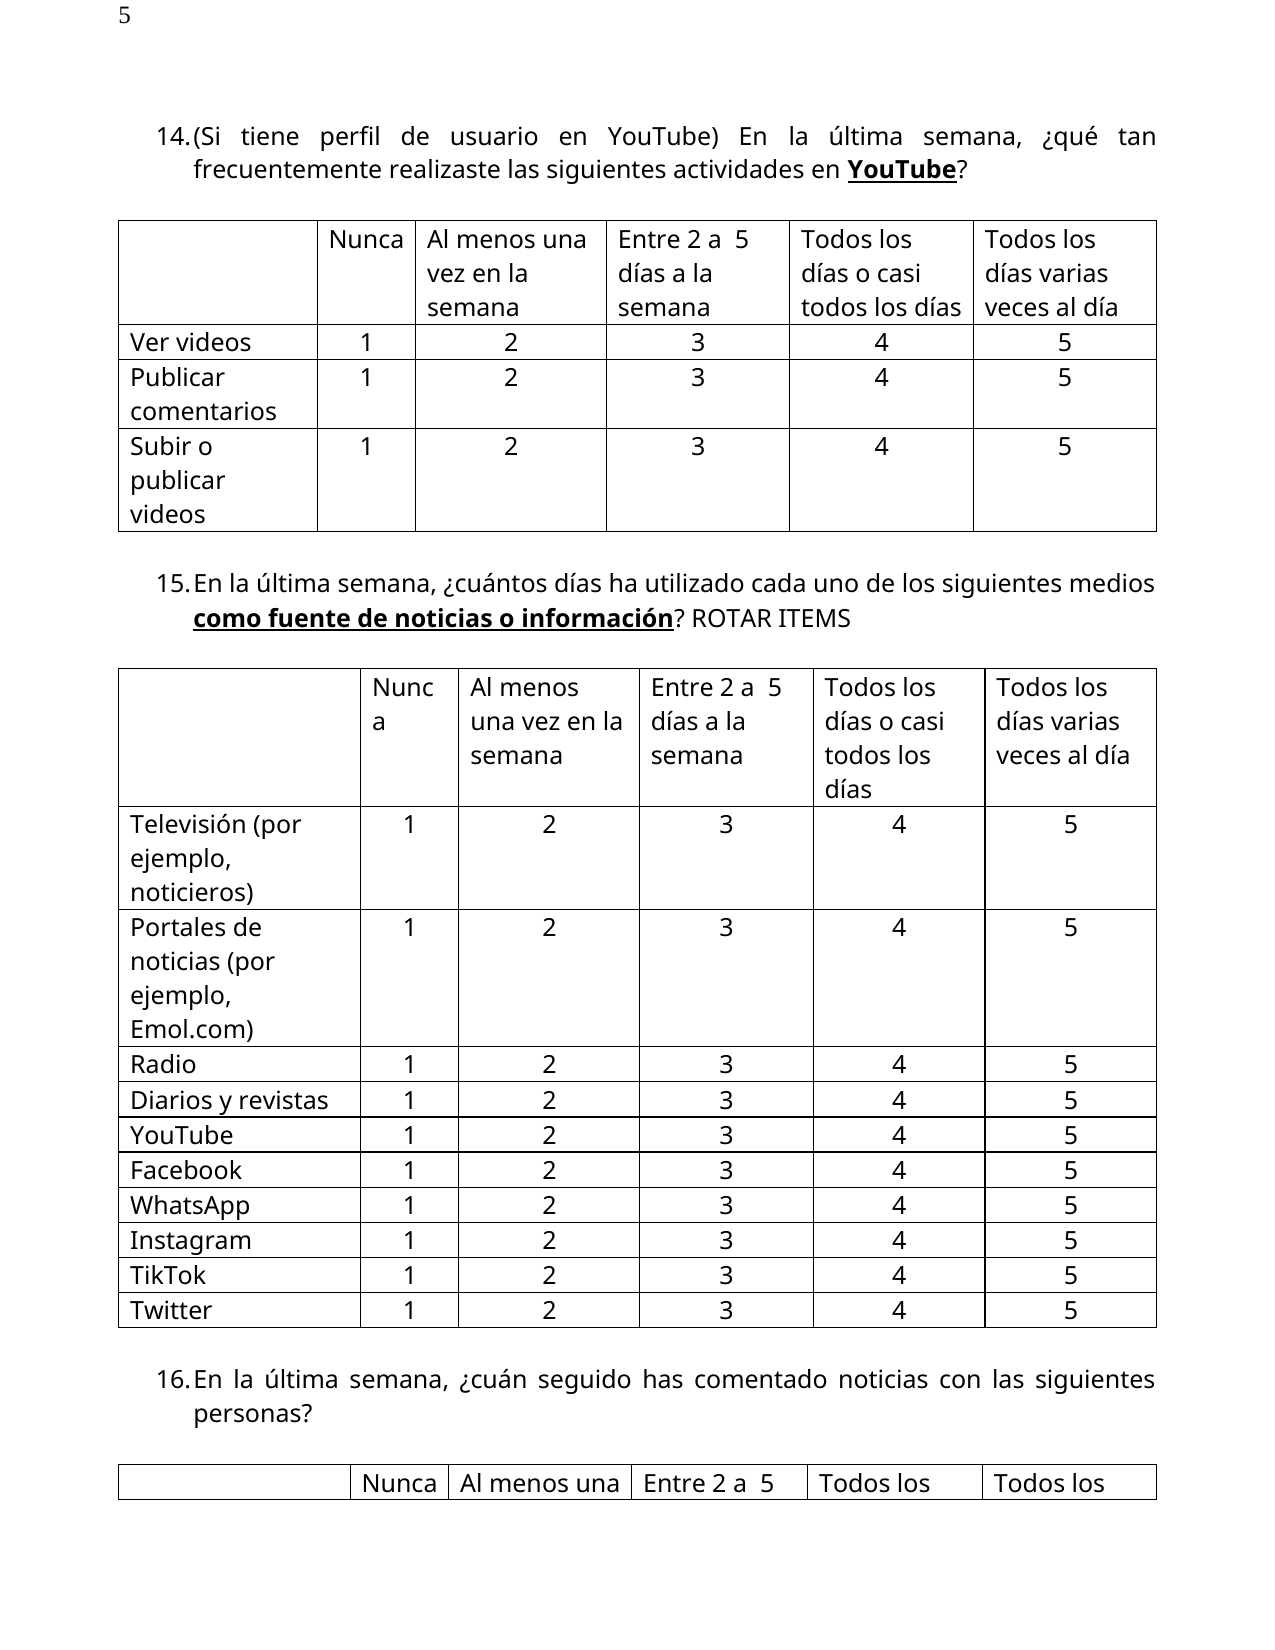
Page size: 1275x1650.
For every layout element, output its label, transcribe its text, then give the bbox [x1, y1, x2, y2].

table_cell 2 [416, 429, 606, 531]
table_cell 4 [814, 1153, 984, 1187]
table_cell Portales de noticias (por ejemplo, Emol.com) [119, 910, 360, 1046]
table_cell Facebook [119, 1153, 360, 1187]
table_cell 2 [459, 807, 639, 909]
table_cell 2 [459, 1258, 639, 1292]
table_header [986, 669, 1156, 806]
table_cell Ver videos [119, 325, 317, 359]
table_cell 1 [318, 429, 415, 531]
table_cell 3 [640, 1258, 813, 1292]
table_cell 3 [640, 1223, 813, 1257]
table_cell Twitter [119, 1293, 360, 1327]
table_cell 4 [790, 429, 973, 531]
table_cell 5 [986, 910, 1156, 1046]
table_cell 3 [640, 1118, 813, 1151]
table_header [119, 221, 317, 323]
table_cell 3 [607, 360, 789, 428]
table_cell 5 [986, 1153, 1156, 1187]
table_cell 1 [361, 1293, 458, 1327]
table_cell 3 [640, 1082, 813, 1116]
table_cell 1 [361, 1188, 458, 1222]
table_cell 2 [459, 1047, 639, 1081]
table_cell 3 [607, 429, 789, 531]
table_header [449, 1465, 631, 1499]
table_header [808, 1465, 982, 1499]
table_cell 5 [986, 807, 1156, 909]
table_cell YouTube [119, 1118, 360, 1151]
table_cell 5 [986, 1118, 1156, 1151]
table_cell 3 [640, 1047, 813, 1081]
table_cell 1 [361, 1223, 458, 1257]
table_cell 3 [607, 325, 789, 359]
table_cell Instagram [119, 1223, 360, 1257]
table_cell 5 [986, 1047, 1156, 1081]
list En la última semana, ¿cuántos días ha utilizado cada uno de los siguientes medios como fuente de noticias o [156, 566, 1157, 634]
table_header Todos los días o casi todos los días [790, 221, 973, 323]
table_header Nunca [351, 1465, 448, 1499]
table_cell 4 [814, 1293, 984, 1327]
table_cell 1 [361, 1047, 458, 1081]
table_cell Televisión (por ejemplo, noticieros) [119, 807, 360, 909]
table_cell 2 [459, 1082, 639, 1116]
table_cell WhatsApp [119, 1188, 360, 1222]
table_header [974, 221, 1156, 323]
table_cell 2 [459, 1118, 639, 1151]
table_cell 5 [974, 360, 1156, 428]
table_cell 1 [318, 325, 415, 359]
table_cell 5 [986, 1258, 1156, 1292]
table_header Entre 2 a 5 días a la semana [640, 669, 813, 806]
table_cell 4 [814, 807, 984, 909]
table_cell 3 [640, 1153, 813, 1187]
table_cell Subir o publicar videos [119, 429, 317, 531]
table_cell 4 [790, 325, 973, 359]
table_cell 2 [416, 325, 606, 359]
table_cell 4 [790, 360, 973, 428]
table_cell 2 [459, 1188, 639, 1222]
table_header Al menos una vez en la semana [459, 669, 639, 806]
table_cell 3 [640, 910, 813, 1046]
table_cell 1 [361, 910, 458, 1046]
table_cell 5 [974, 325, 1156, 359]
table_cell 1 [361, 807, 458, 909]
table_cell 1 [361, 1118, 458, 1151]
table_header Entre 2 a 5 días a la semana [607, 221, 789, 323]
table_header Nunca [361, 669, 458, 806]
table_cell 1 [361, 1082, 458, 1116]
table_cell 4 [814, 1188, 984, 1222]
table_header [632, 1465, 807, 1499]
table_cell 4 [814, 1118, 984, 1151]
table_cell 3 [640, 807, 813, 909]
table_cell 1 [361, 1258, 458, 1292]
table_cell 2 [459, 910, 639, 1046]
table_cell Publicar comentarios [119, 360, 317, 428]
table_header Todos los días o casi todos los días [814, 669, 984, 806]
table_cell 4 [814, 910, 984, 1046]
table_cell 1 [318, 360, 415, 428]
table_cell 2 [416, 360, 606, 428]
table_header [119, 1465, 350, 1499]
table_cell 4 [814, 1223, 984, 1257]
table_cell 2 [459, 1153, 639, 1187]
table_header Al menos una vez en la semana [416, 221, 606, 323]
table_cell 2 [459, 1293, 639, 1327]
table_cell 3 [640, 1293, 813, 1327]
table_cell 5 [986, 1293, 1156, 1327]
table_cell Radio [119, 1047, 360, 1081]
table_cell 2 [459, 1223, 639, 1257]
table_header [983, 1465, 1156, 1499]
table_cell 5 [986, 1188, 1156, 1222]
table_cell TikTok [119, 1258, 360, 1292]
table_cell 4 [814, 1047, 984, 1081]
table_header [119, 669, 360, 806]
table_cell Diarios y revistas [119, 1082, 360, 1116]
table_cell 4 [814, 1258, 984, 1292]
table_cell 5 [974, 429, 1156, 531]
table_cell 3 [640, 1188, 813, 1222]
table_cell 5 [986, 1223, 1156, 1257]
table_cell 1 [361, 1153, 458, 1187]
table_header Nunca [318, 221, 415, 323]
table_cell 5 [986, 1082, 1156, 1116]
table_cell 4 [814, 1082, 984, 1116]
